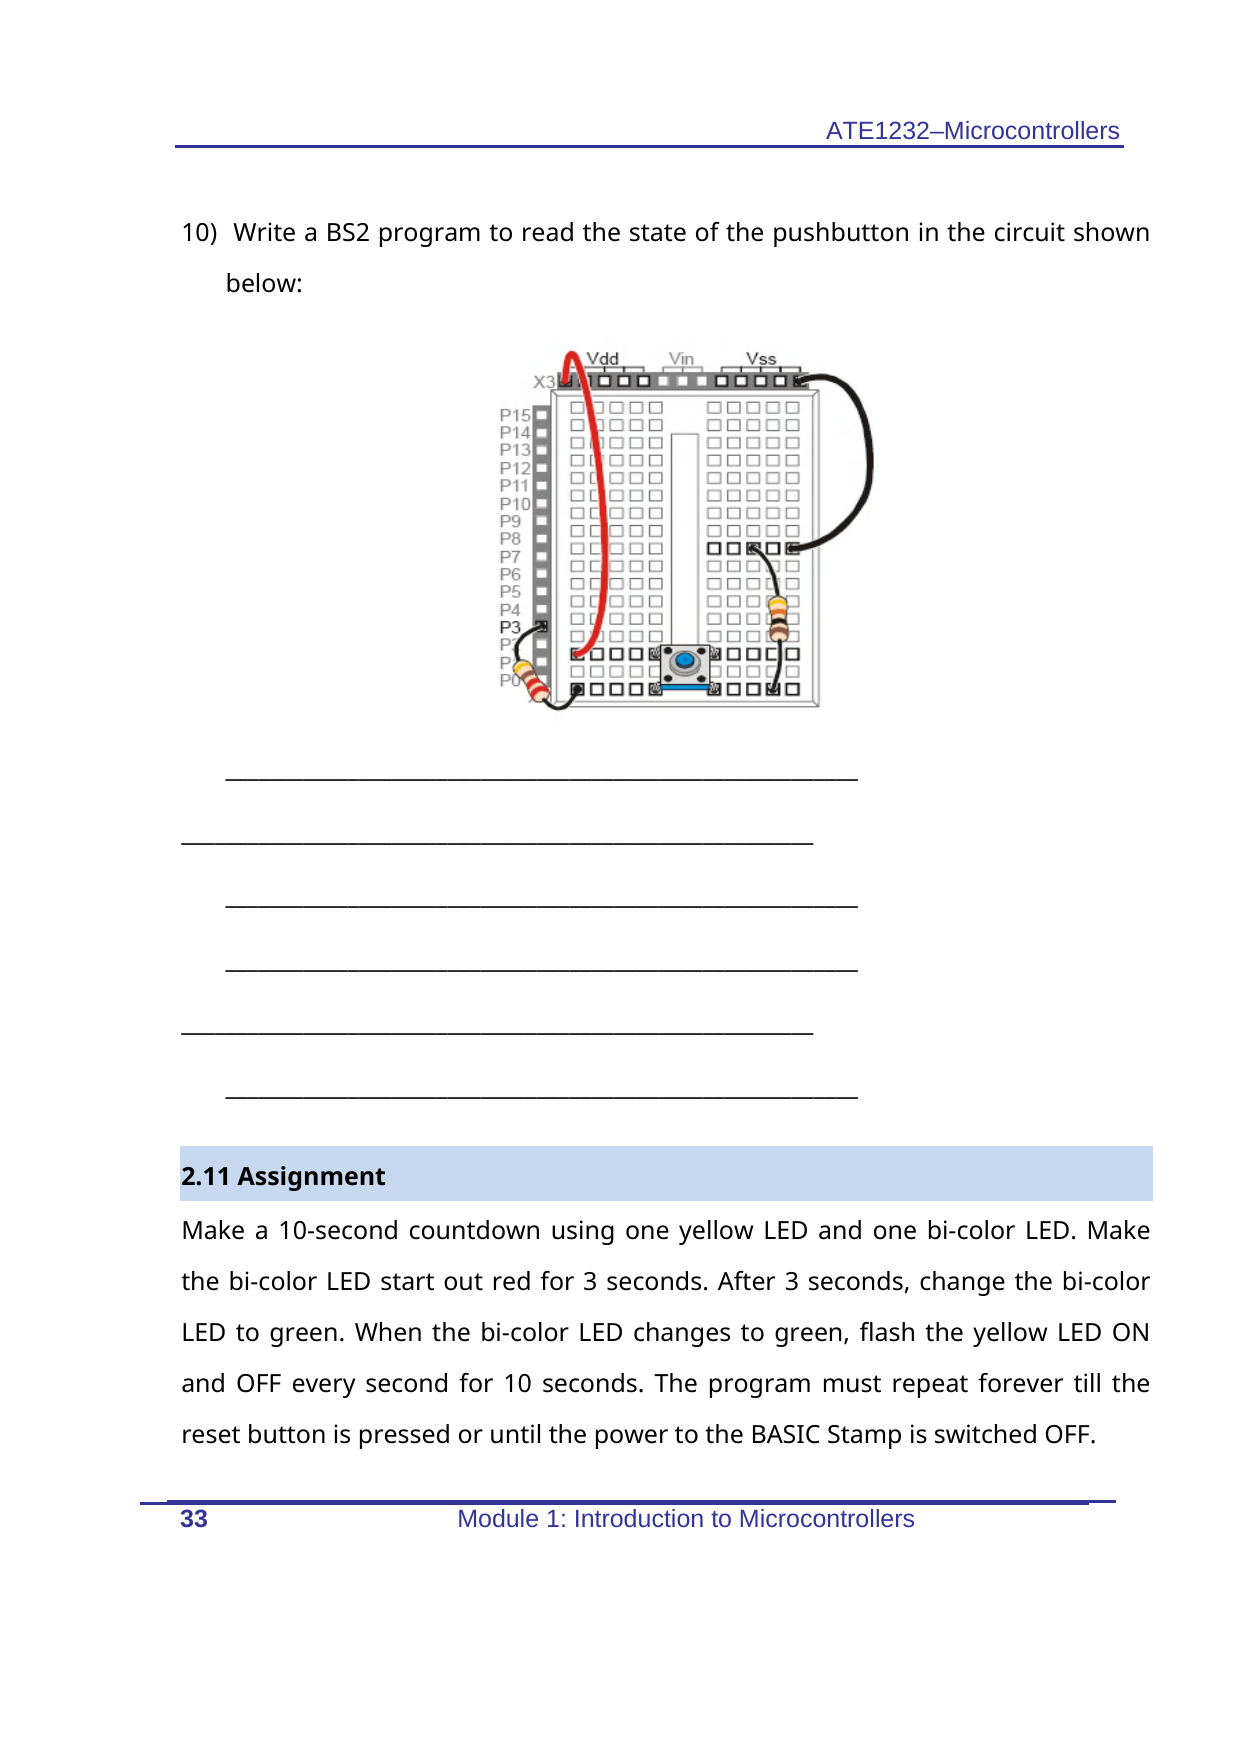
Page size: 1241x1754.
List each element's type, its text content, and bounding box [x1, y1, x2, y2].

table_header Write a BS2 program to read the state of the pushbutton in the circuit shown below: _________________________________________________________ _ _________________________________________________________ _________________________________________________________ _________________________________________________________ _ _________________________________________________________ _________________________________________________________ [180, 203, 1153, 1117]
table_header 2.11 Assignment [180, 1146, 1153, 1201]
table_cell Make a 10-second countdown using one yellow LED and one bi-color LED. Make the bi-color LED start out red for 3 seconds. After 3 seconds, change the bi-color LED to green. When the bi-color LED changes to green, flash the yellow LED ON and OFF every second for 10 seconds. The program must repeat forever till the reset button is pressed or until the power to the BASIC Stamp is switched OFF. [180, 1201, 1153, 1466]
